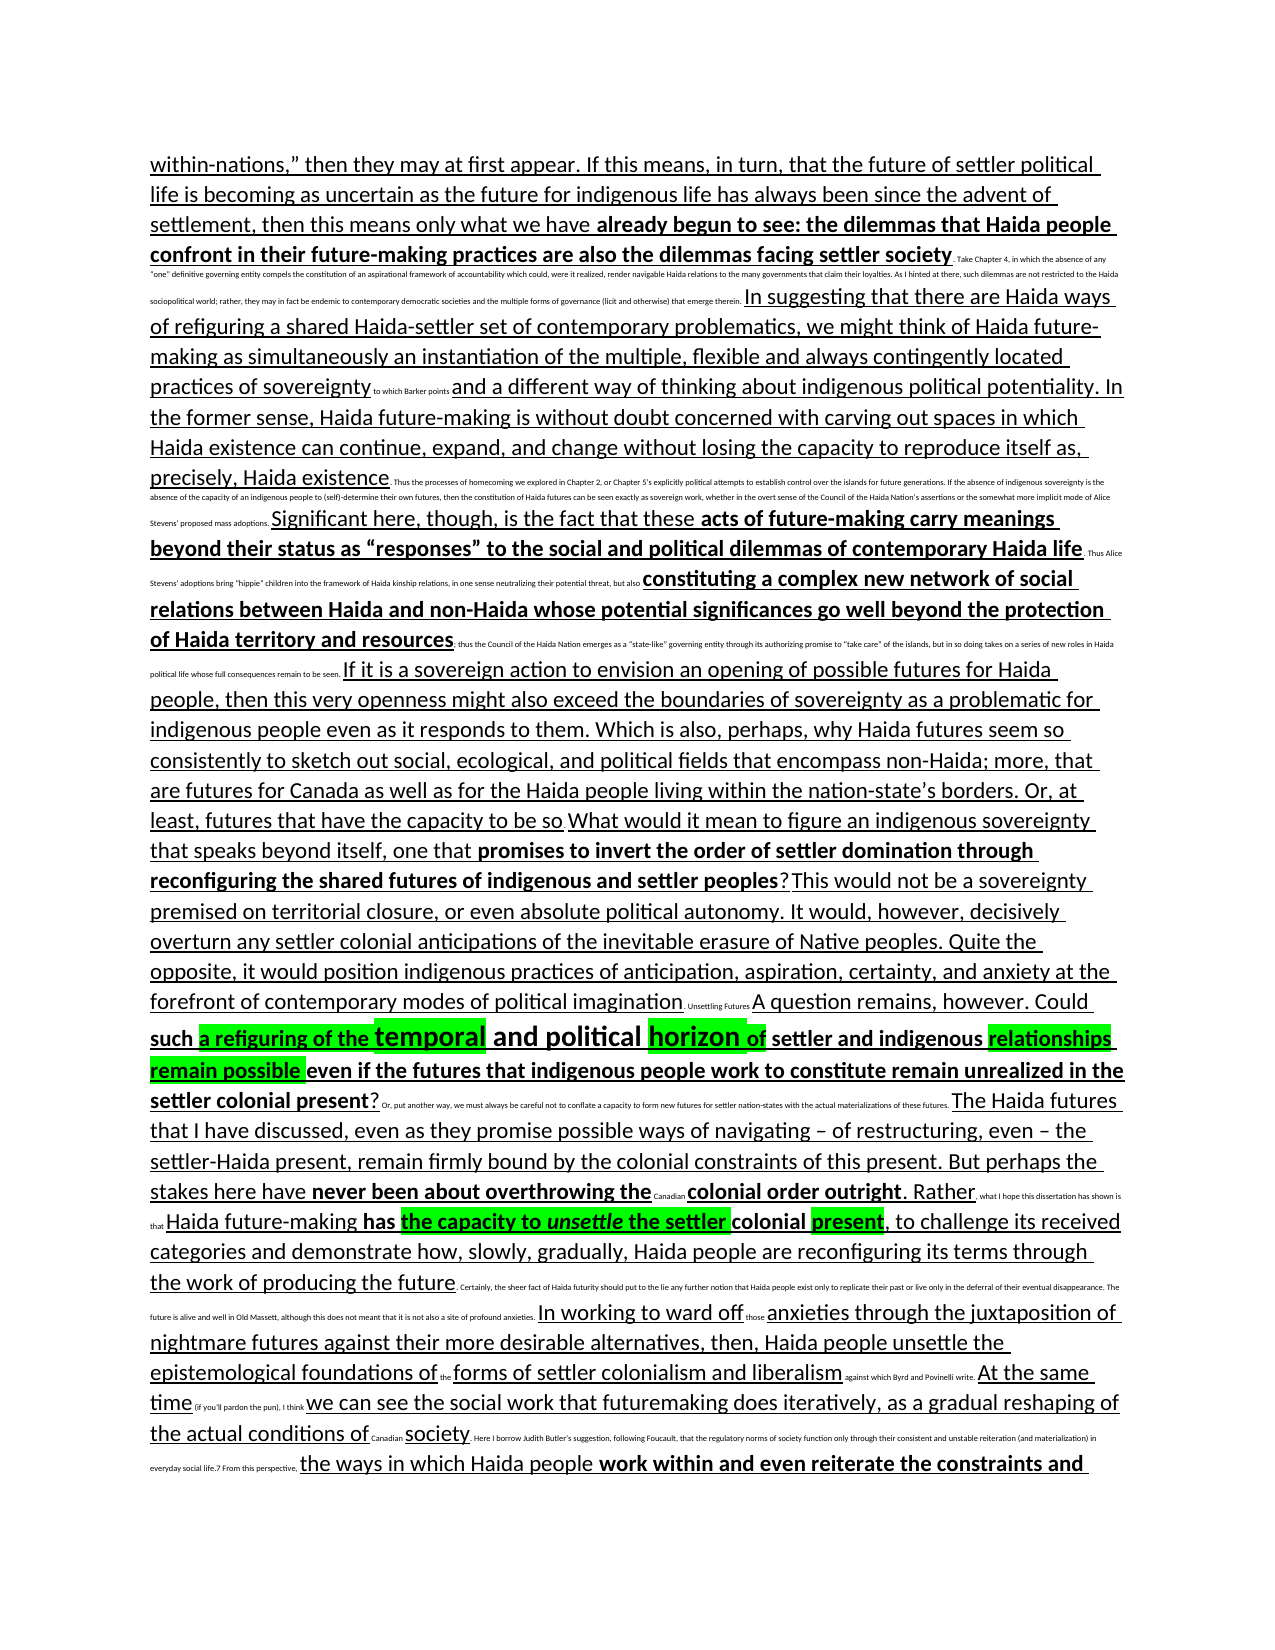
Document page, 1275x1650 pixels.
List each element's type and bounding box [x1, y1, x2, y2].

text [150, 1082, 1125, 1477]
text [150, 150, 1125, 1080]
